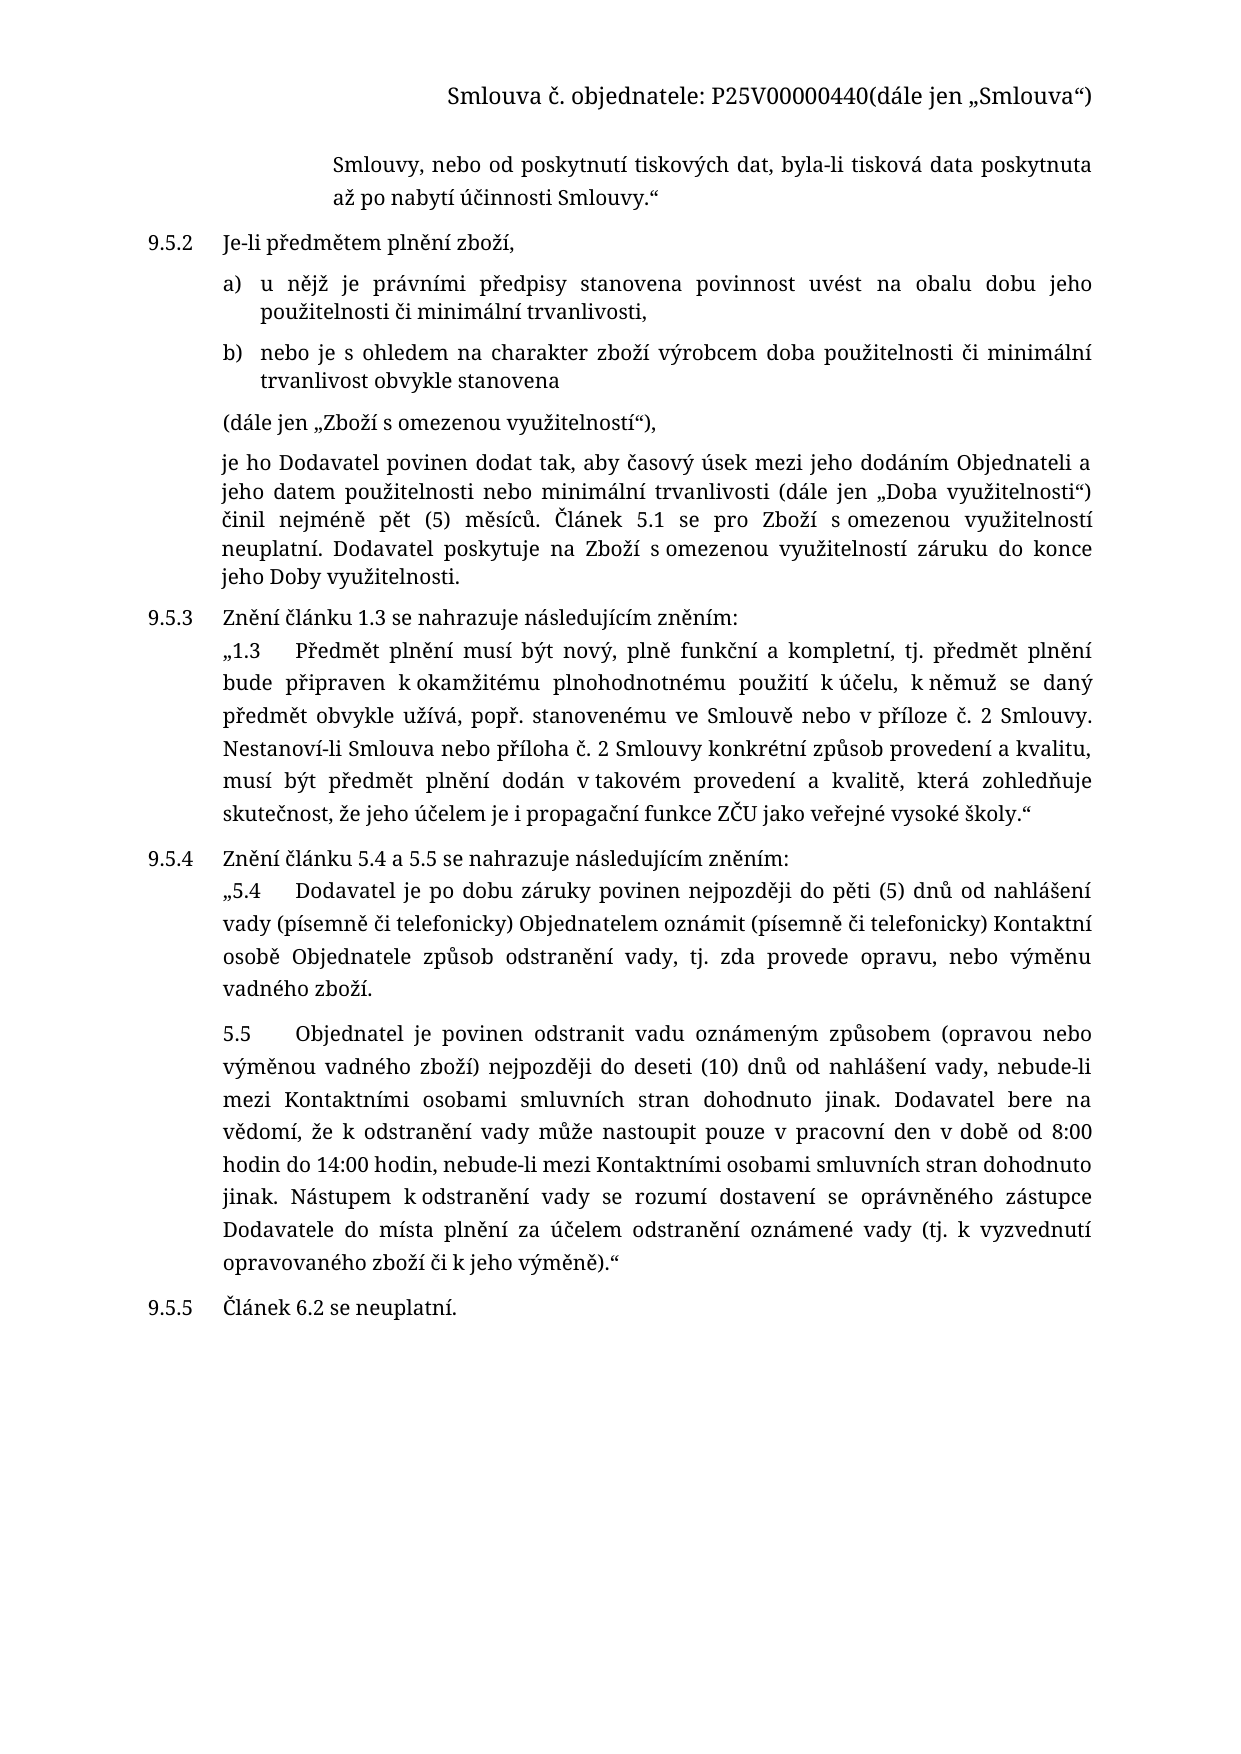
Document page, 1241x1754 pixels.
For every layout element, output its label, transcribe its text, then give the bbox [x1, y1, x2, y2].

list „1.3 Předmět plnění musí být nový, plně funkční a kompletní, tj. předmět plnění bude připraven k okamžitému plnohodnotnému použití k účelu, k němuž se daný předmět obvykle užívá, popř. stanovenému ve Smlouvě nebo v příloze č. 2 Smlouvy. Nestanoví-li Smlouva nebo příloha č. 2 Smlouvy konkrétní způsob provedení a kvalitu, musí být předmět plnění dodán v takovém provedení a kvalitě, která zohledňuje skutečnost, že jeho účelem je i propagační funkce ZČU jako veřejné vysoké školy.“ [223, 636, 1093, 827]
list 5.5 Objednatel je povinen odstranit vadu oznámeným způsobem (opravou nebo výměnou vadného zboží) nejpozději do deseti (10) dnů od nahlášení vady, nebude-li mezi Kontaktními osobami smluvních stran dohodnuto jinak. Dodavatel bere na vědomí, že k odstranění vady může nastoupit pouze v pracovní den v době od 8:00 hodin do 14:00 hodin, nebude-li mezi Kontaktními osobami smluvních stran dohodnuto jinak. Nástupem k odstranění vady se rozumí dostavení se oprávněného zástupce Dodavatele do místa plnění za účelem odstranění oznámené vady (tj. k vyzvednutí opravovaného zboží či k jeho výměně).“ [223, 1019, 1093, 1276]
list Znění článku 1.3 se nahrazuje následujícím zněním: [148, 603, 1093, 632]
text je ho Dodavatel povinen dodat tak, aby časový úsek mezi jeho dodáním Objednateli a jeho datem použitelnosti nebo minimální trvanlivosti (dále jen „Doba využitelnosti“) činil nejméně pět (5) měsíců. Článek 5.1 se pro Zboží s omezenou využitelností neuplatní. Dodavatel poskytuje na Zboží s omezenou využitelností záruku do konce jeho Doby využitelnosti. [221, 448, 1093, 591]
list Článek 6.2 se neuplatní. [148, 1293, 1093, 1321]
text (dále jen „Zboží s omezenou využitelností“), [223, 408, 1093, 436]
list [295, 150, 1093, 211]
list Znění článku 5.4 a 5.5 se nahrazuje následujícím zněním: [148, 844, 1093, 872]
list Je-li předmětem plnění zboží, [148, 228, 1093, 256]
list u nějž je právními předpisy stanovena povinnost uvést na obalu dobu jeho použitelnosti či minimální trvanlivosti, [223, 269, 1093, 326]
list nebo je s ohledem na charakter zboží výrobcem doba použitelnosti či minimální trvanlivost obvykle stanovena [223, 338, 1093, 395]
list „5.4 Dodavatel je po dobu záruky povinen nejpozději do pěti (5) dnů od nahlášení vady (písemně či telefonicky) Objednatelem oznámit (písemně či telefonicky) Kontaktní osobě Objednatele způsob odstranění vady, tj. zda provede opravu, nebo výměnu vadného zboží. [223, 877, 1093, 1003]
